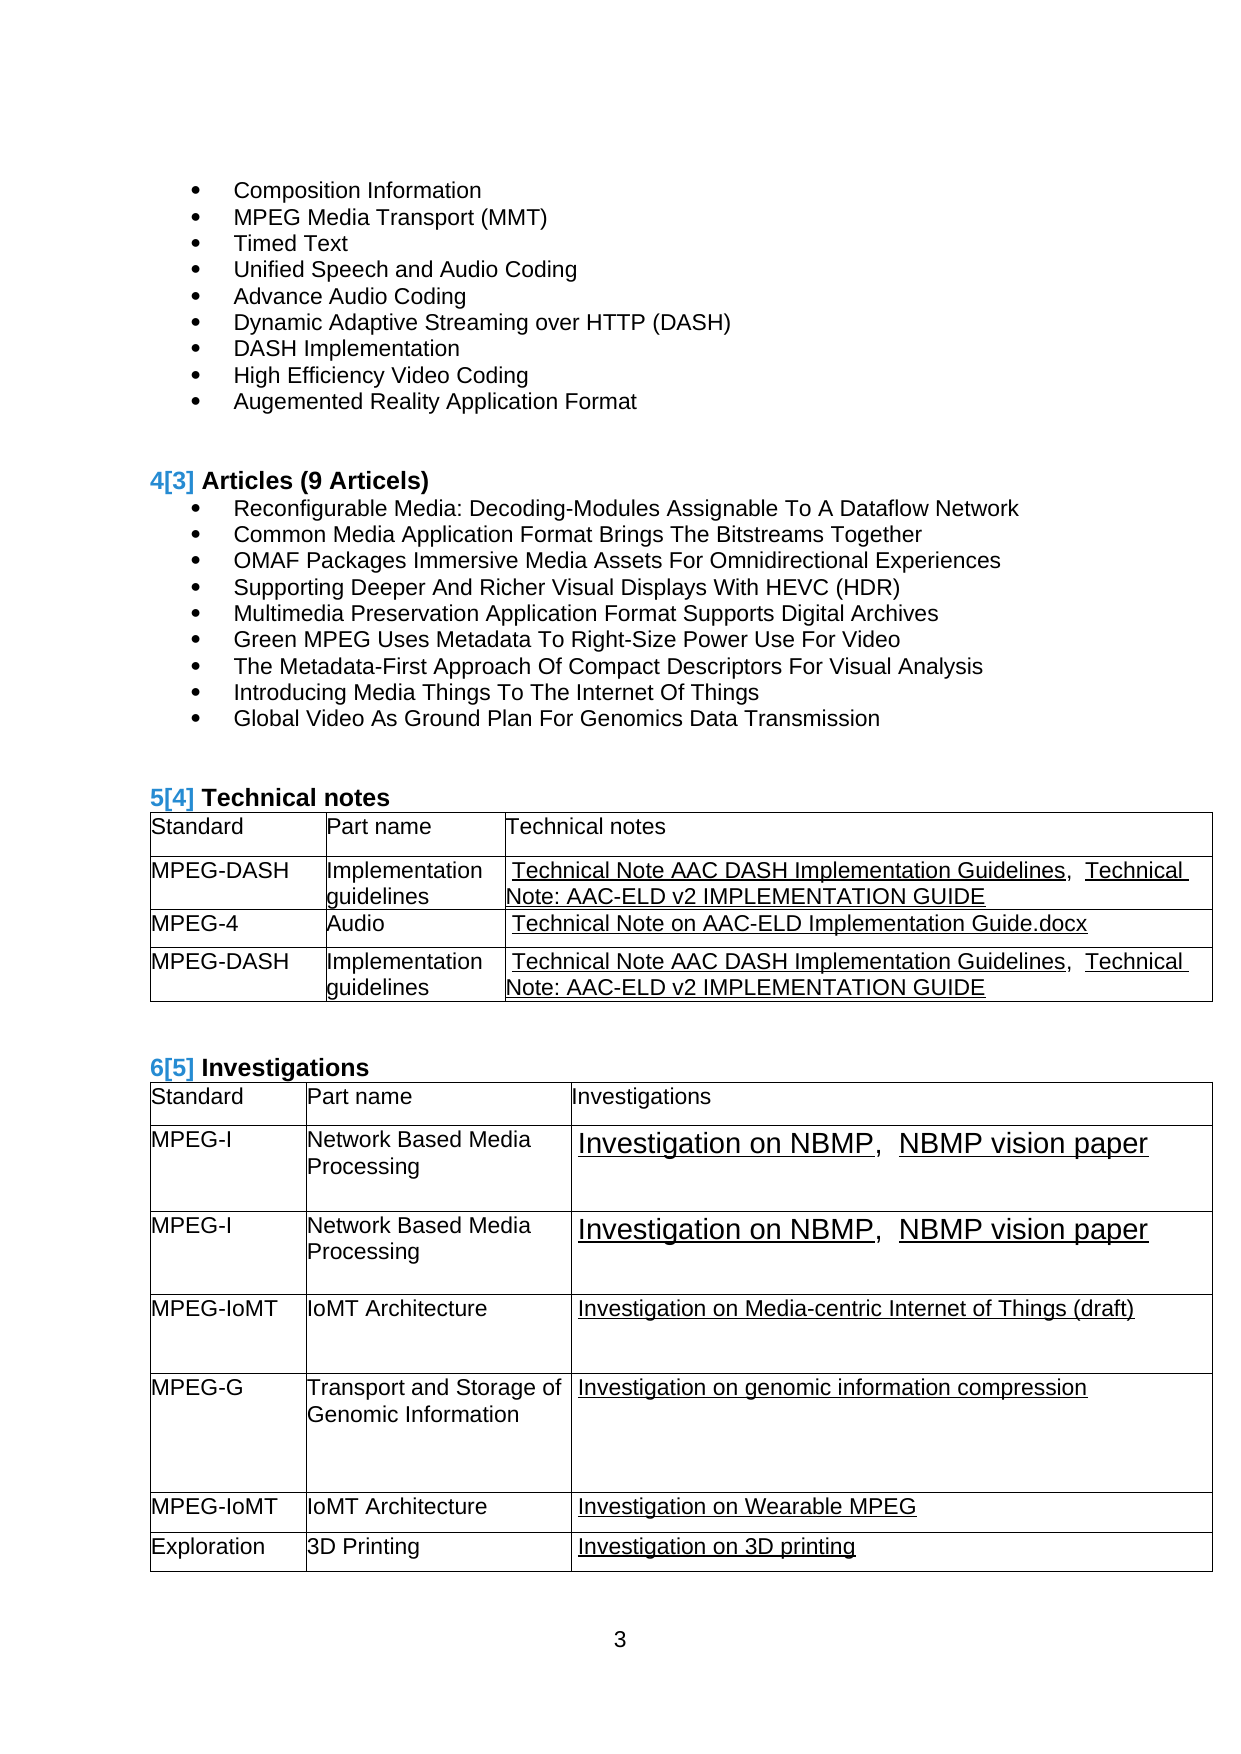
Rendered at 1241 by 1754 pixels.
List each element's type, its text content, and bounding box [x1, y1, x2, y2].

subtitle Investigations [150, 1053, 1090, 1082]
table_cell MPEG-I [151, 1212, 306, 1294]
table_cell Investigation on NBMP, NBMP vision paper [572, 1126, 1212, 1211]
list Timed Text [192, 230, 1090, 256]
table_cell MPEG-DASH [151, 857, 326, 909]
table_cell Investigation on 3D printing [572, 1533, 1212, 1571]
list The Metadata-First Approach Of Compact Descriptors For Visual Analysis [192, 653, 1090, 679]
table_cell 3D Printing [307, 1533, 571, 1571]
table_header Part name [327, 813, 505, 856]
list Unified Speech and Audio Coding [192, 256, 1090, 283]
list Dynamic Adaptive Streaming over HTTP (DASH) [192, 309, 1090, 335]
subtitle Technical notes [150, 783, 1090, 812]
list OMAF Packages Immersive Media Assets For Omnidirectional Experiences [192, 547, 1090, 573]
table_cell Implementation guidelines [327, 948, 505, 1001]
list Green MPEG Uses Metadata To Right-Size Power Use For Video [192, 626, 1090, 653]
list Common Media Application Format Brings The Bitstreams Together [192, 521, 1090, 547]
list Augemented Reality Application Format [192, 388, 1090, 414]
table_cell Network Based Media Processing [307, 1212, 571, 1294]
table_cell MPEG-IoMT [151, 1493, 306, 1532]
list Multimedia Preservation Application Format Supports Digital Archives [192, 600, 1090, 626]
table_cell Network Based Media Processing [307, 1126, 571, 1211]
table_header Standard [151, 813, 326, 856]
table_cell IoMT Architecture [307, 1295, 571, 1373]
table_header Technical notes [506, 813, 1212, 856]
list Advance Audio Coding [192, 283, 1090, 309]
list Introducing Media Things To The Internet Of Things [192, 679, 1090, 705]
list Reconfigurable Media: Decoding-Modules Assignable To A Dataflow Network [192, 494, 1090, 521]
table_cell Transport and Storage of Genomic Information [307, 1374, 571, 1492]
subtitle Articles (9 Articels) [150, 466, 1090, 494]
list DASH Implementation [192, 335, 1090, 362]
table_cell Investigation on NBMP, NBMP vision paper [572, 1212, 1212, 1294]
table_cell MPEG-G [151, 1374, 306, 1492]
table_cell Investigation on Media-centric Internet of Things (draft) [572, 1295, 1212, 1373]
table_cell Audio [327, 910, 505, 947]
table_cell Technical Note AAC DASH Implementation Guidelines, Technical Note: AAC-ELD v2 IMPLEMENTATION GUIDE [506, 857, 1212, 909]
table_header Part name [307, 1083, 571, 1125]
table_cell IoMT Architecture [307, 1493, 571, 1532]
table_header Investigations [572, 1083, 1212, 1125]
table_cell MPEG-IoMT [151, 1295, 306, 1373]
list Composition Information [192, 177, 1090, 203]
table_cell Exploration [151, 1533, 306, 1571]
table_cell Technical Note on AAC-ELD Implementation Guide.docx [506, 910, 1212, 947]
list Supporting Deeper And Richer Visual Displays With HEVC (HDR) [192, 573, 1090, 600]
list High Efficiency Video Coding [192, 362, 1090, 388]
table_cell Technical Note AAC DASH Implementation Guidelines, Technical Note: AAC-ELD v2 IMPLEMENTATION GUIDE [506, 948, 1212, 1001]
table_header Standard [151, 1083, 306, 1125]
table_cell Investigation on genomic information compression [572, 1374, 1212, 1492]
table_cell MPEG-4 [151, 910, 326, 947]
list Global Video As Ground Plan For Genomics Data Transmission [192, 705, 1090, 732]
list MPEG Media Transport (MMT) [192, 203, 1090, 230]
table_cell MPEG-DASH [151, 948, 326, 1001]
table_cell MPEG-I [151, 1126, 306, 1211]
table_cell Implementation guidelines [327, 857, 505, 909]
table_cell Investigation on Wearable MPEG [572, 1493, 1212, 1532]
